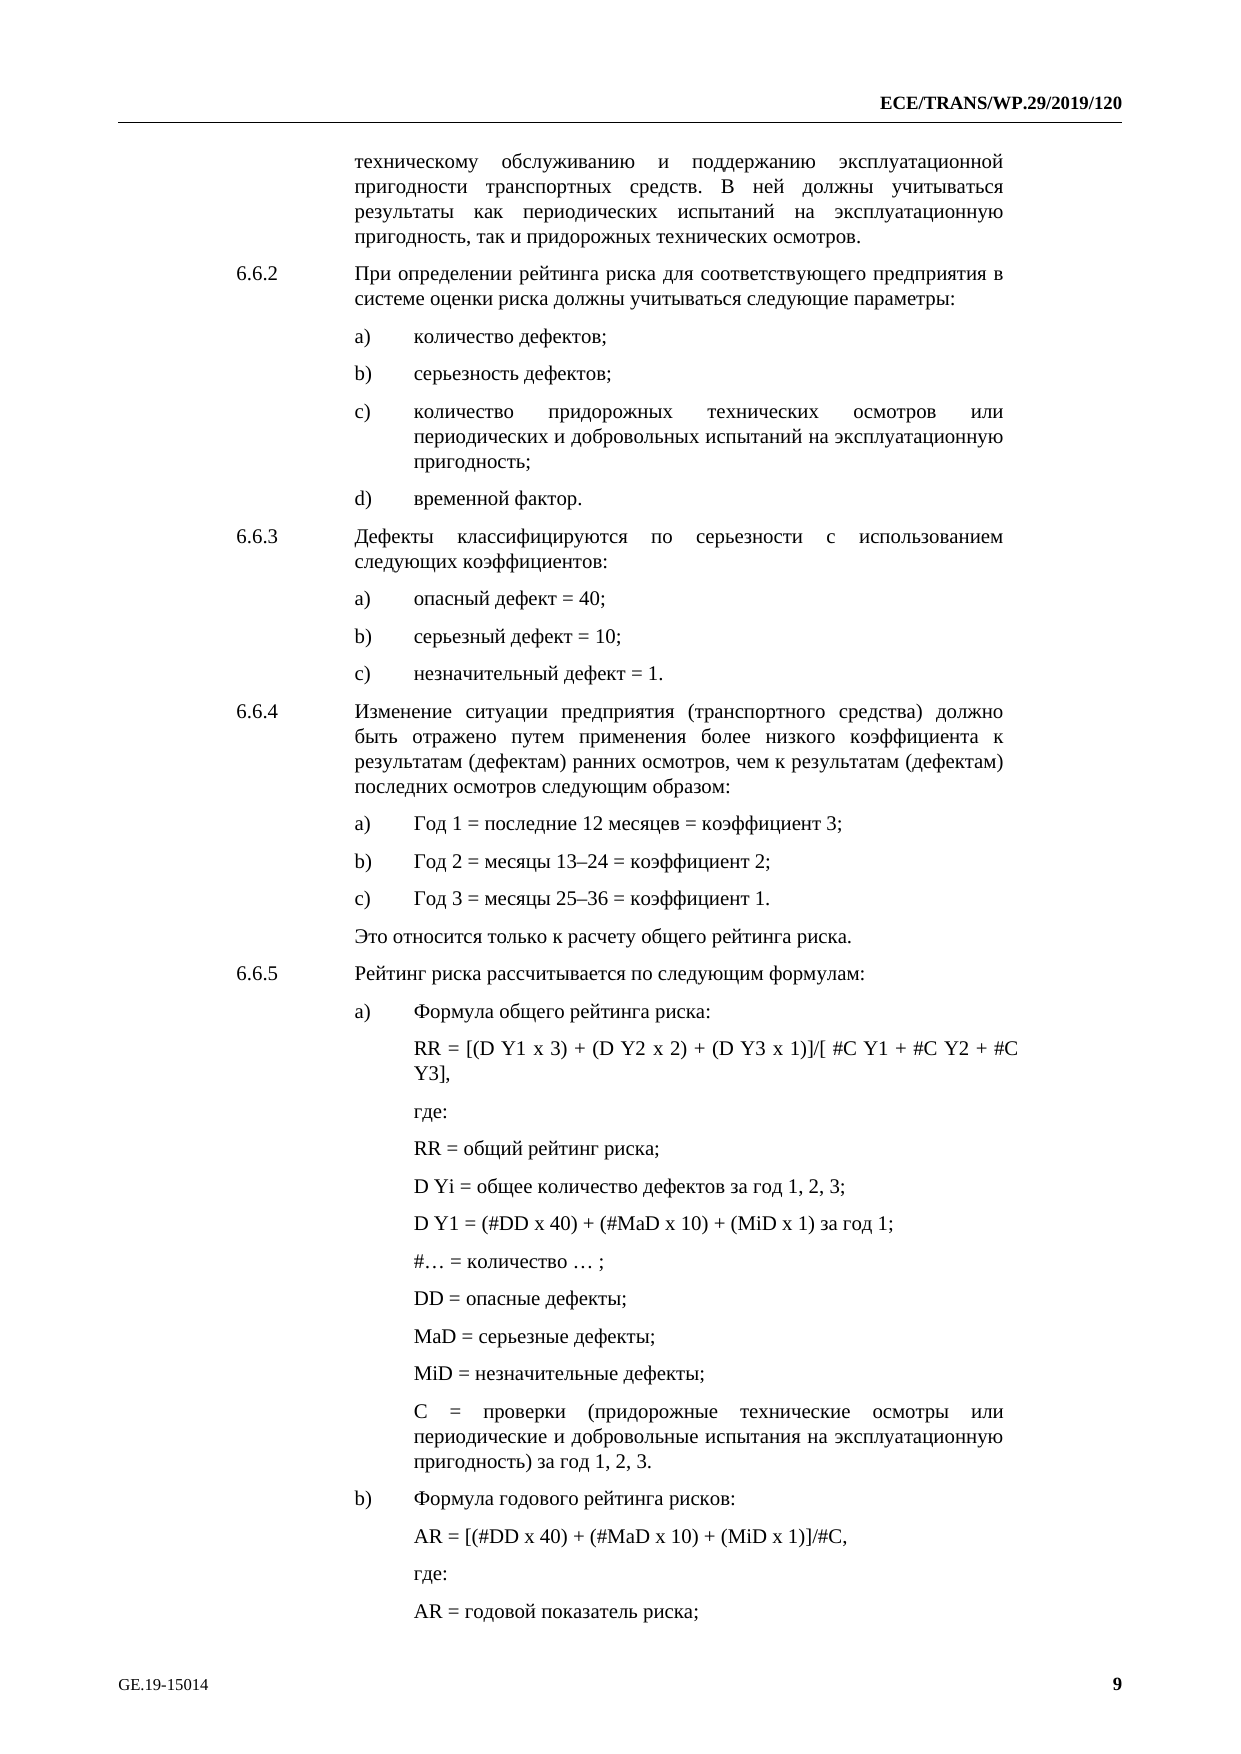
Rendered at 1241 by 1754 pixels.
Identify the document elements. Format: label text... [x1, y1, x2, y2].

text C = проверки (придорожные технические осмотры или периодические и добровольные испытания на эксплуатационную пригодность) за год 1, 2, 3. [413, 1398, 1004, 1473]
text D Yi = общее количество дефектов за год 1, 2, 3; [413, 1173, 1004, 1198]
text 6.6.3 Дефекты классифицируются по серьезности с использованием следующих коэффициентов: [236, 523, 1004, 573]
text DD = опасные дефекты; [413, 1285, 1004, 1310]
text а) Год 1 = последние 12 месяцев = коэффициент 3; [354, 810, 1004, 835]
text c) незначительный дефект = 1. [354, 660, 1004, 685]
text где: [413, 1560, 1004, 1585]
text b) Формула годового рейтинга рисков: [354, 1485, 1004, 1510]
text RR = общий рейтинг риска; [413, 1135, 1004, 1160]
text MaD = серьезные дефекты; [413, 1323, 1004, 1348]
text а) опасный дефект = 40; [354, 585, 1004, 610]
text d) временной фактор. [354, 485, 1004, 510]
text b) Год 2 = месяцы 13–24 = коэффициент 2; [354, 848, 1004, 873]
text 6.6.2 При определении рейтинга риска для соответствующего предприятия в системе оценки риска должны учитываться следующие параметры: [236, 260, 1004, 310]
text c) Год 3 = месяцы 25–36 = коэффициент 1. [354, 885, 1004, 910]
text где: [413, 1098, 1004, 1123]
text c) количество придорожных технических осмотров или периодических и добровольных испытаний на эксплуатационную пригодность; [354, 398, 1004, 473]
text а) количество дефектов; [354, 323, 1004, 348]
text AR = [(#DD x 40) + (#MaD х 10) + (MiD х 1)]/#C, [413, 1523, 1004, 1548]
text 6.6.4 Изменение ситуации предприятия (транспортного средства) должно быть отражено путем применения более низкого коэффициента к результатам (дефектам) ранних осмотров, чем к результатам (дефектам) последних осмотров следующим образом: [236, 698, 1004, 798]
text 6.6.5 Рейтинг риска рассчитывается по следующим формулам: [236, 960, 1004, 985]
text а) Формула общего рейтинга риска: [354, 998, 1004, 1023]
text b) серьезность дефектов; [354, 360, 1004, 385]
text D Y1 = (#DD x 40) + (#MaD х 10) + (MiD х 1) за год 1; [413, 1210, 1004, 1235]
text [236, 148, 1004, 248]
text AR = годовой показатель риска; [413, 1598, 1004, 1623]
text #… = количество … ; [413, 1248, 1004, 1273]
text b) серьезный дефект = 10; [354, 623, 1004, 648]
text Это относится только к расчету общего рейтинга риска. [354, 923, 1004, 948]
text MiD = незначительные дефекты; [413, 1360, 1004, 1385]
text RR = [(D Y1 х 3) + (D Y2 х 2) + (D Y3 х 1)]/[ #C Y1 + #C Y2 + #C Y3], [413, 1035, 1019, 1085]
